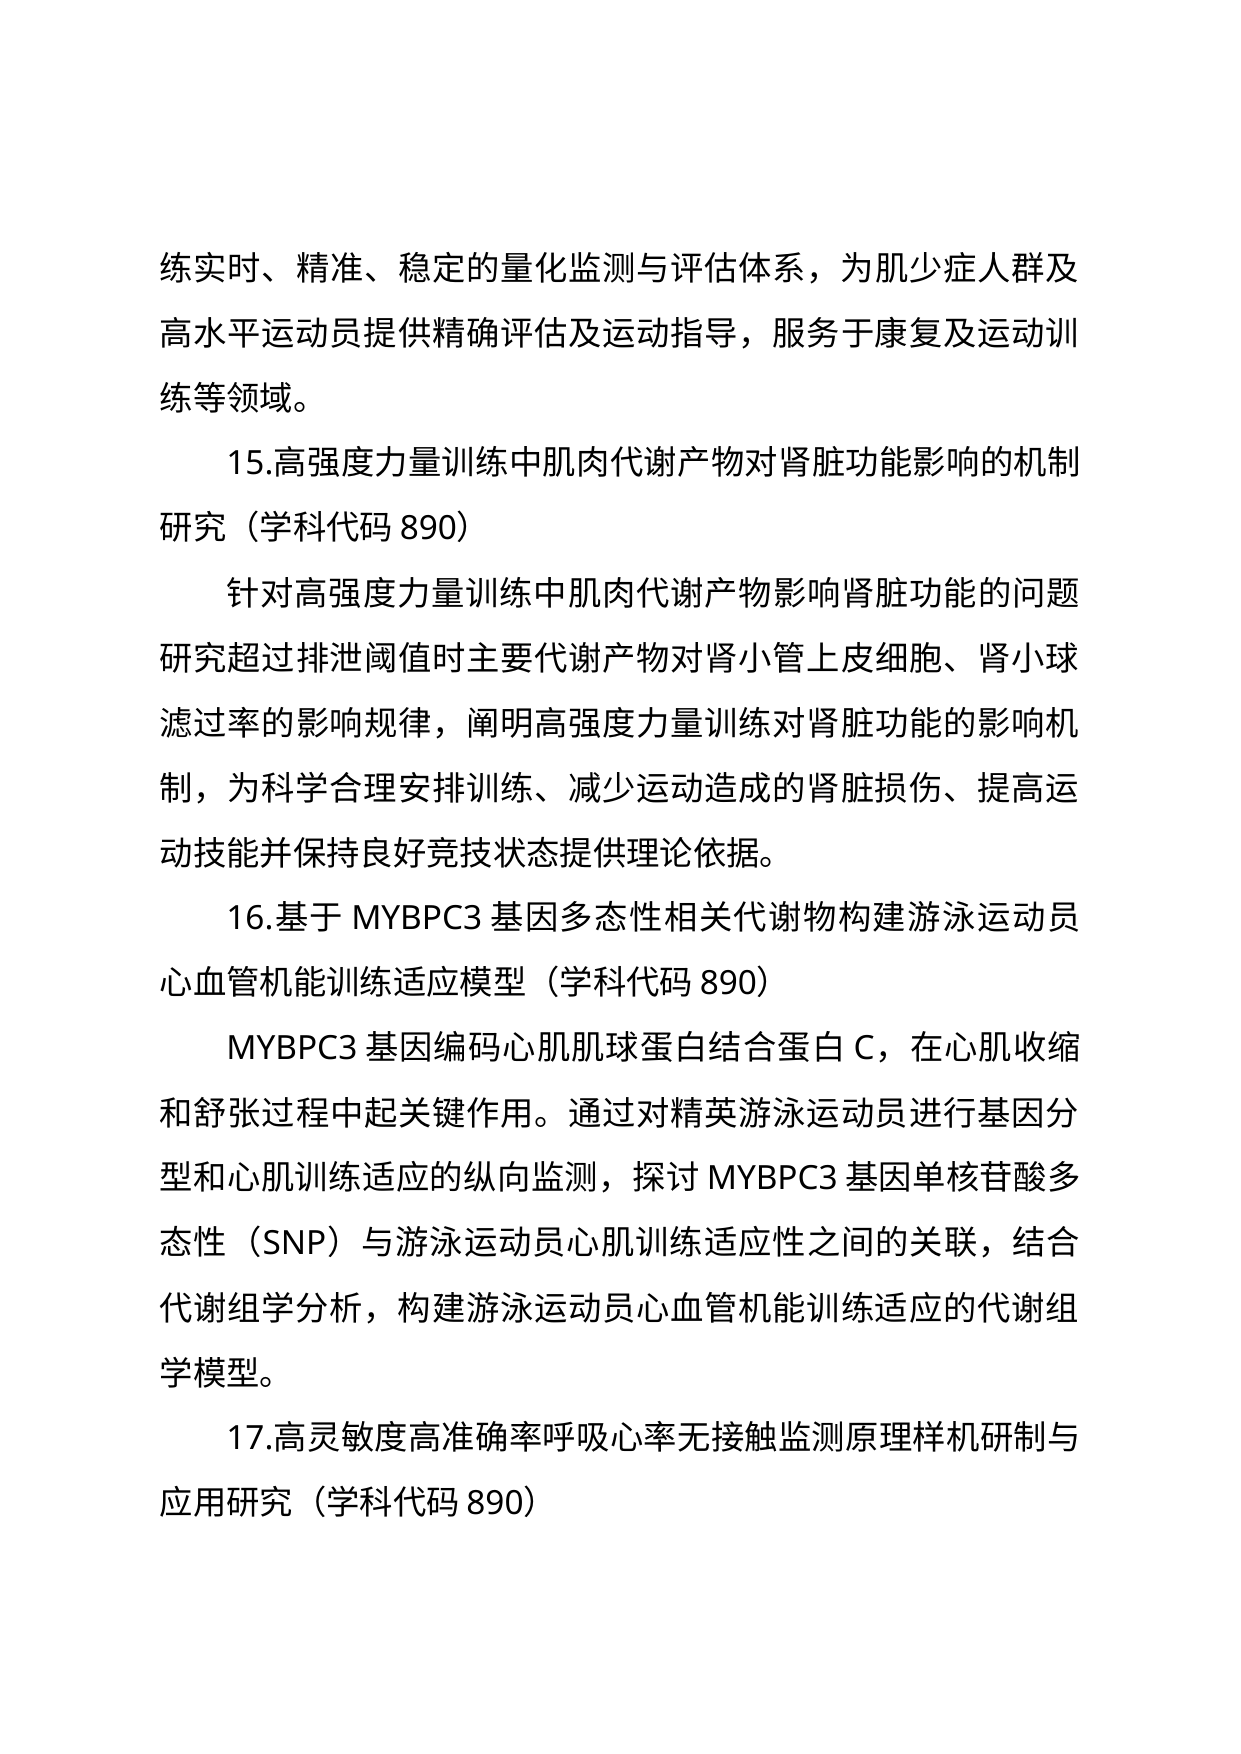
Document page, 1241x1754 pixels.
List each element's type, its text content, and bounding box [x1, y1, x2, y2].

text 15.高强度力量训练中肌肉代谢产物对肾脏功能影响的机制研究（学科代码890） [159, 428, 1081, 558]
text 16.基于MYBPC3基因多态性相关代谢物构建游泳运动员心血管机能训练适应模型（学科代码890） [159, 883, 1081, 1013]
text 针对高强度力量训练中肌肉代谢产物影响肾脏功能的问题，研究超过排泄阈值时主要代谢产物对肾小管上皮细胞、肾小球滤过率的影响规律，阐明高强度力量训练对肾脏功能的影响机制，为科学合理安排训练、减少运动造成的肾脏损伤、提高运动技能并保持良好竞技状态提供理论依据。 [159, 558, 1081, 883]
text 17.高灵敏度高准确率呼吸心率无接触监测原理样机研制与应用研究（学科代码890） [159, 1403, 1081, 1533]
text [159, 233, 1081, 428]
text MYBPC3基因编码心肌肌球蛋白结合蛋白C，在心肌收缩和舒张过程中起关键作用。通过对精英游泳运动员进行基因分型和心肌训练适应的纵向监测，探讨MYBPC3基因单核苷酸多态性（SNP）与游泳运动员心肌训练适应性之间的关联，结合代谢组学分析，构建游泳运动员心血管机能训练适应的代谢组学模型。 [159, 1013, 1081, 1403]
